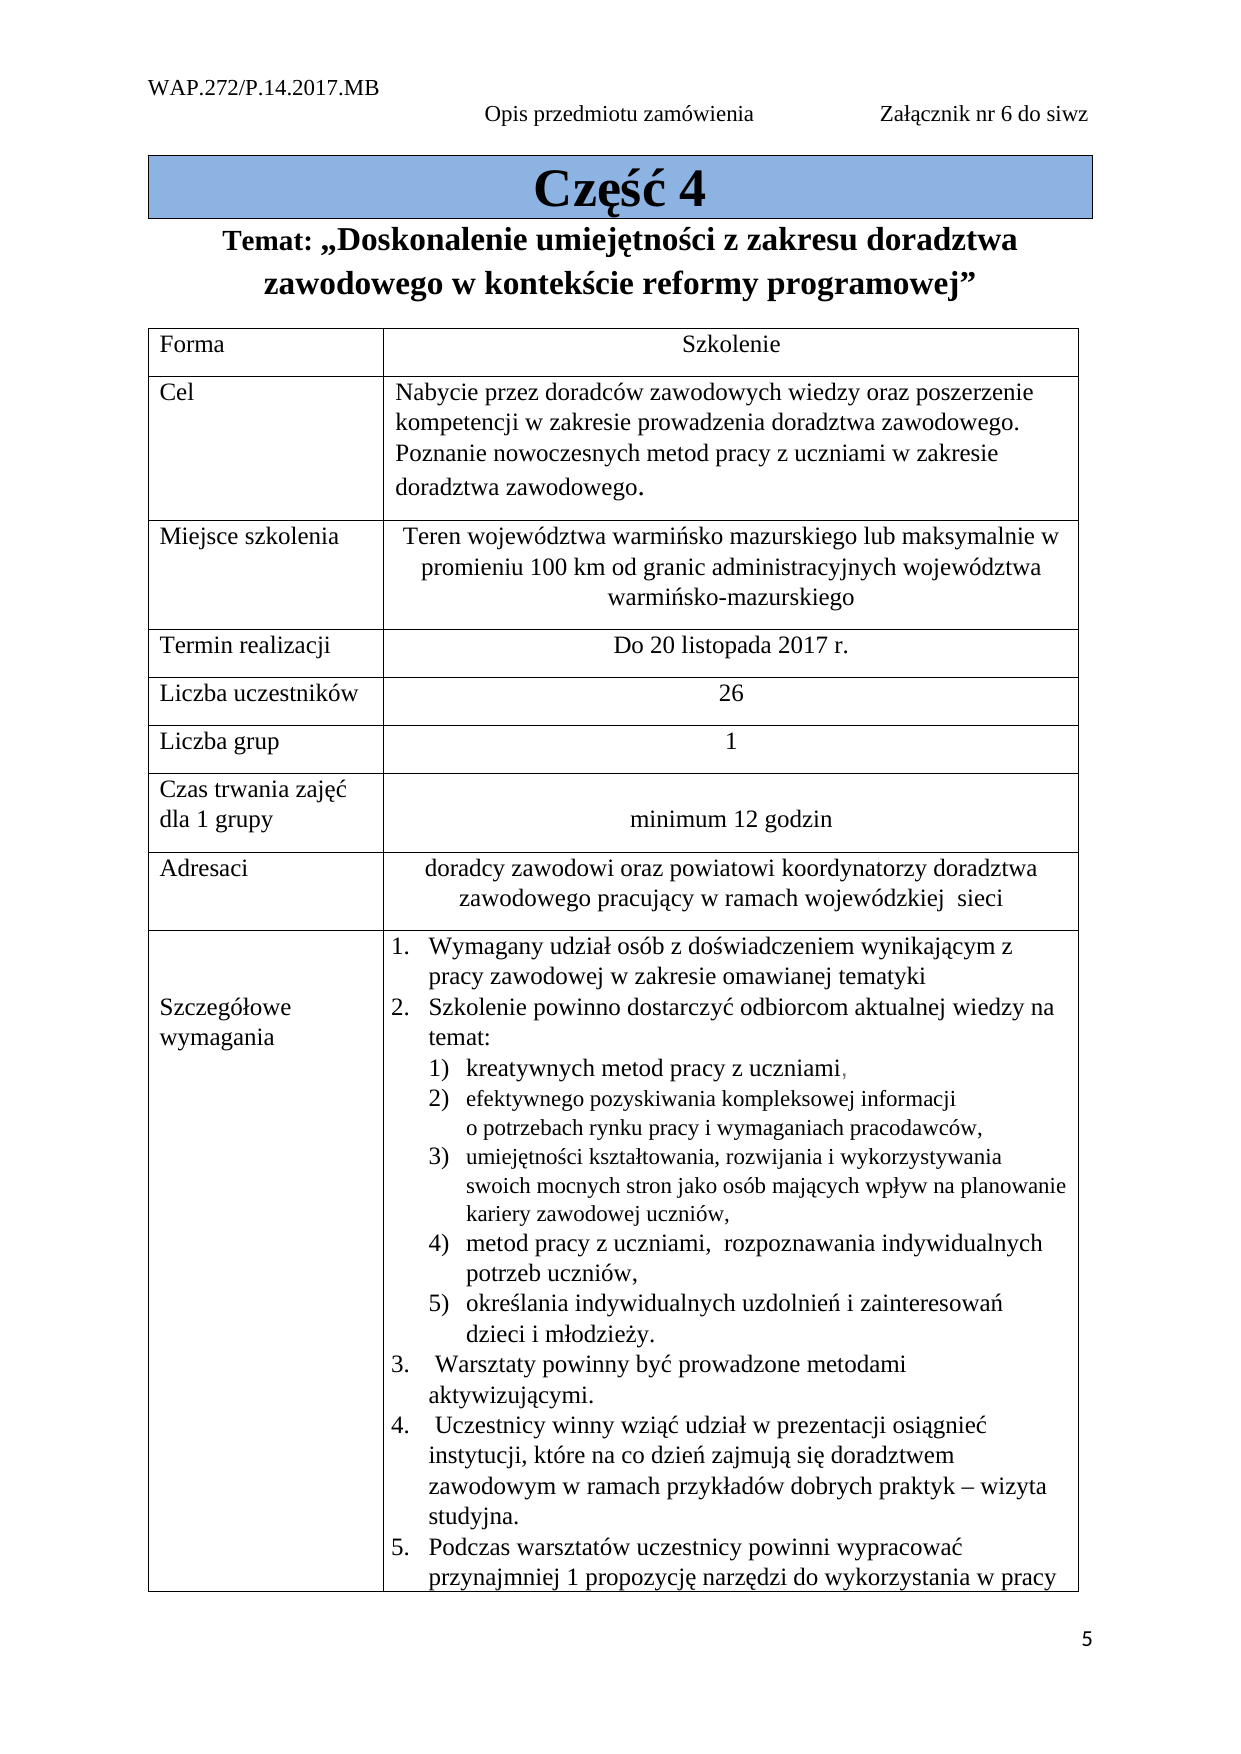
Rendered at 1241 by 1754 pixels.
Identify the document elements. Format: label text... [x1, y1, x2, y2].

table_cell Liczba uczestników [149, 678, 383, 725]
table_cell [149, 931, 383, 1591]
table_cell Miejsce szkolenia [149, 521, 383, 629]
text Temat: „Doskonalenie umiejętności z zakresu doradztwa zawodowego w kontekście reformy programowej” [148, 219, 1093, 301]
table_header Szkolenie [384, 329, 1078, 376]
table_cell Teren województwa warmińsko mazurskiego lub maksymalnie w promieniu 100 km od granic administracyjnych województwa warmińsko-mazurskiego [384, 521, 1078, 629]
table_cell doradcy zawodowi oraz powiatowi koordynatorzy doradztwa zawodowego pracujący w ramach wojewódzkiej sieci [384, 853, 1078, 930]
table_cell Termin realizacji [149, 630, 383, 677]
table_header Część 4 [149, 156, 1092, 218]
table_cell 1 [384, 726, 1078, 773]
table_cell Do 20 listopada 2017 r. [384, 630, 1078, 677]
table_cell Liczba grup [149, 726, 383, 773]
table_cell Adresaci [149, 853, 383, 930]
table_header Forma [149, 329, 383, 376]
table_cell Cel [149, 377, 383, 520]
table_cell minimum 12 godzin [384, 774, 1078, 852]
table_cell 26 [384, 678, 1078, 725]
table_cell Nabycie przez doradców zawodowych wiedzy oraz poszerzenie kompetencji w zakresie prowadzenia doradztwa zawodowego. Poznanie nowoczesnych metod pracy z uczniami w zakresie doradztwa zawodowego. [384, 377, 1078, 520]
table_cell Czas trwania zajęć dla 1 grupy [149, 774, 383, 852]
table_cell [384, 931, 1078, 1591]
